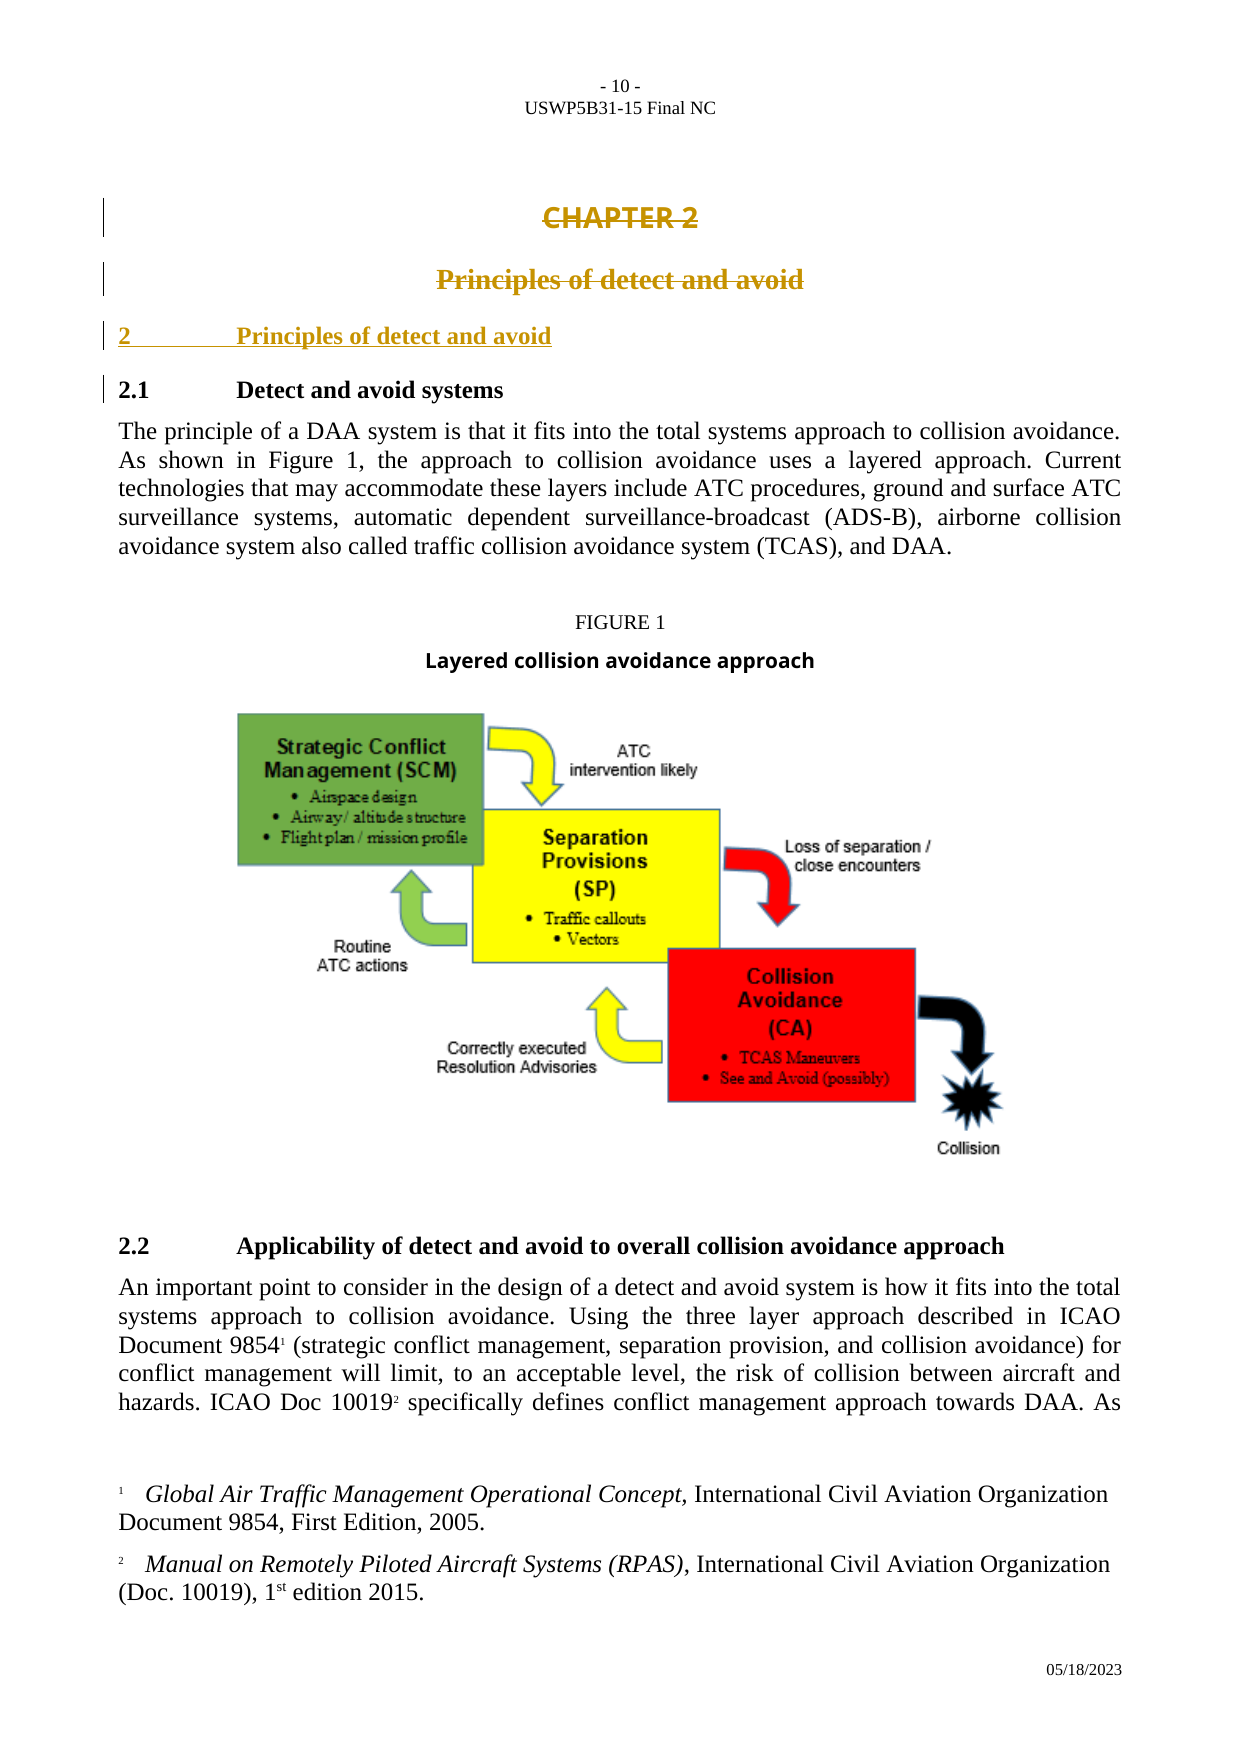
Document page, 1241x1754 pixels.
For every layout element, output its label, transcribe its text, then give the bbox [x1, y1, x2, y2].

text The principle of a DAA system is that it fits into the total systems approach to collision avoidance. As shown in Figure 1, the approach to collision avoidance uses a layered approach. Current technologies that may accommodate these layers include ATC procedures, ground and surface ATC surveillance systems, automatic dependent surveillance-broadcast (ADS-B), airborne collision avoidance system also called traffic collision avoidance system (TCAS), and DAA. [118, 416, 1122, 560]
subtitle 2.2 Applicability of detect and avoid to overall collision avoidance approach [118, 1231, 1122, 1260]
subtitle 2.1 Detect and avoid systems [118, 375, 1122, 403]
text Figure 1 [118, 610, 1122, 634]
picture [208, 687, 1032, 1206]
title Layered collision avoidance approach [118, 646, 1122, 675]
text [118, 1272, 1122, 1416]
